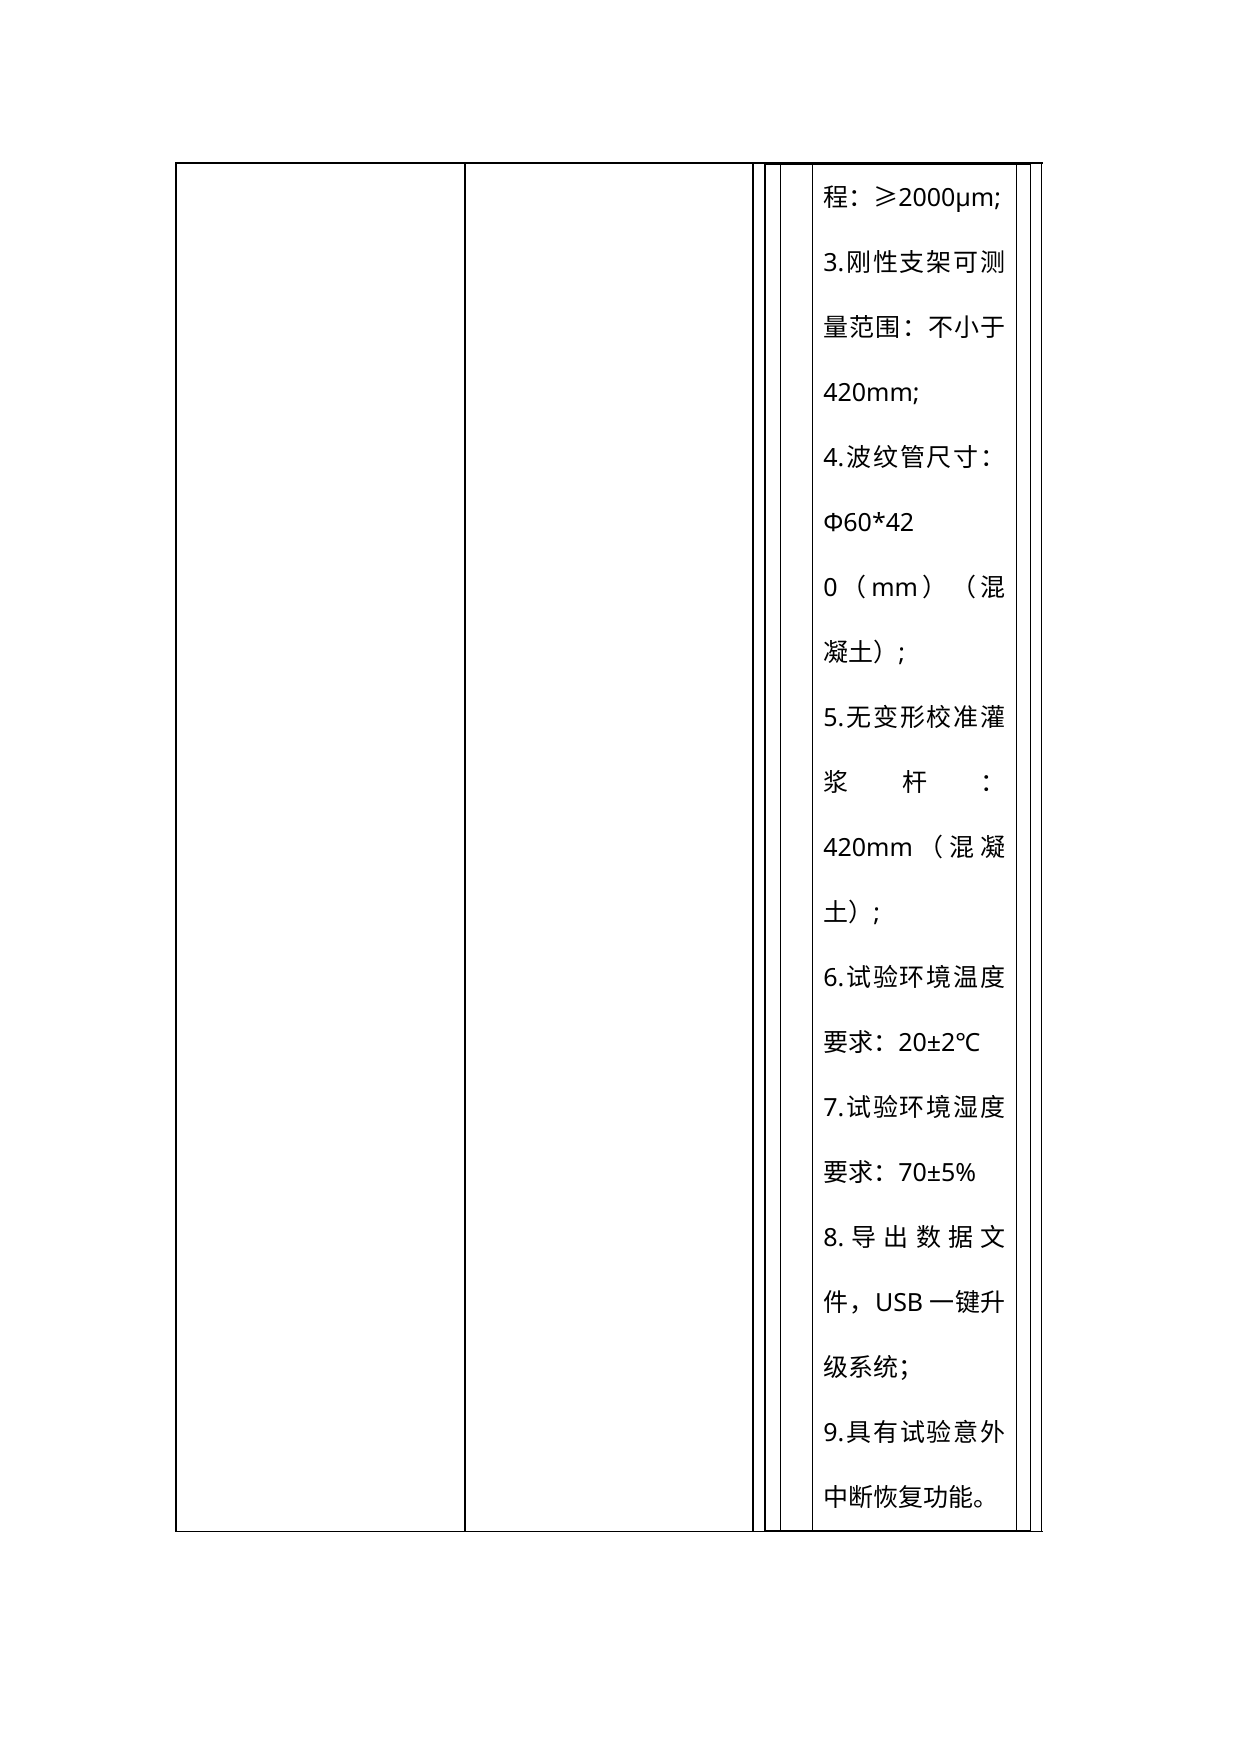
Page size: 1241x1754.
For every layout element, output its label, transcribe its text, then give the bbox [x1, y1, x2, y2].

table_cell [781, 165, 812, 1530]
table_cell [754, 164, 764, 1531]
table_cell [766, 165, 780, 1530]
table_cell [1031, 164, 1041, 1531]
table_cell 1 [177, 164, 464, 1531]
table_cell [813, 165, 1016, 1530]
table_cell [466, 164, 752, 1531]
table_cell [1017, 165, 1030, 1530]
